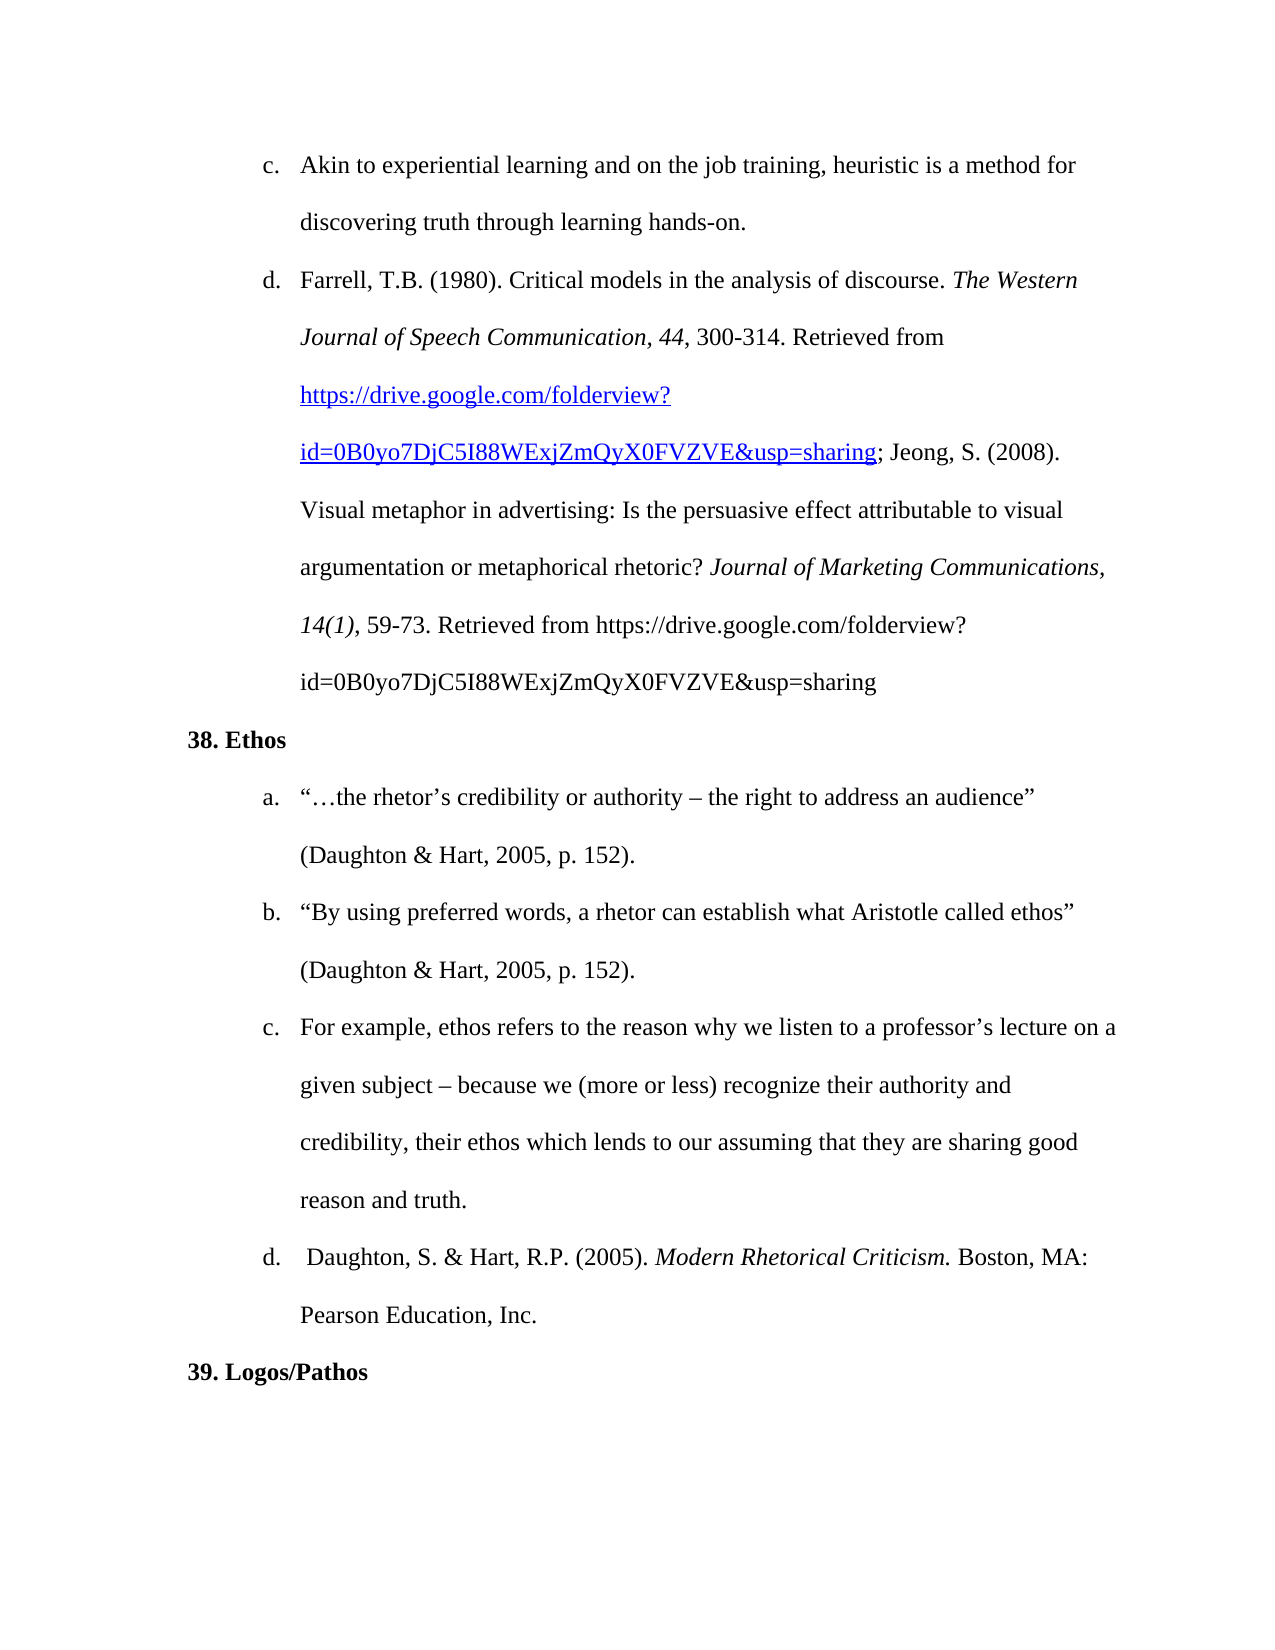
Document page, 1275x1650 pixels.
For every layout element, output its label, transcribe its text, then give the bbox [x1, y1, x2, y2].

list Daughton, S. & Hart, R.P. (2005). Modern Rhetorical Criticism. Boston, MA: Pearson Education, Inc. [262, 1242, 1125, 1329]
list “By using preferred words, a rhetor can establish what Aristotle called ethos” (Daughton & Hart, 2005, p. 152). [262, 897, 1125, 984]
list Akin to experiential learning and on the job training, heuristic is a method for discovering truth through learning hands-on. [262, 150, 1125, 236]
list Logos/Pathos [187, 1357, 1125, 1386]
list “…the rhetor’s credibility or authority – the right to address an audience” (Daughton & Hart, 2005, p. 152). [262, 782, 1125, 869]
list Farrell, T.B. (1980). Critical models in the analysis of discourse. The Western Journal of Speech Communication, 44, 300-314. Retrieved from https://drive.google.com/folderview?id=0B0yo7DjC5I88WExjZmQyX0FVZVE&usp=sharing; Jeong, S. (2008). Visual metaphor in advertising: Is the persuasive effect attributable to visual argumentation or metaphorical rhetoric? Journal of Marketing Communications, 14(1), 59-73. Retrieved from https://drive.google.com/folderview?id=0B0yo7DjC5I88WExjZmQyX0FVZVE&usp=sharing [262, 265, 1125, 696]
list Ethos [187, 725, 1125, 754]
list For example, ethos refers to the reason why we listen to a professor’s lecture on a given subject – because we (more or less) recognize their authority and credibility, their ethos which lends to our assuming that they are sharing good reason and truth. [262, 1012, 1125, 1214]
